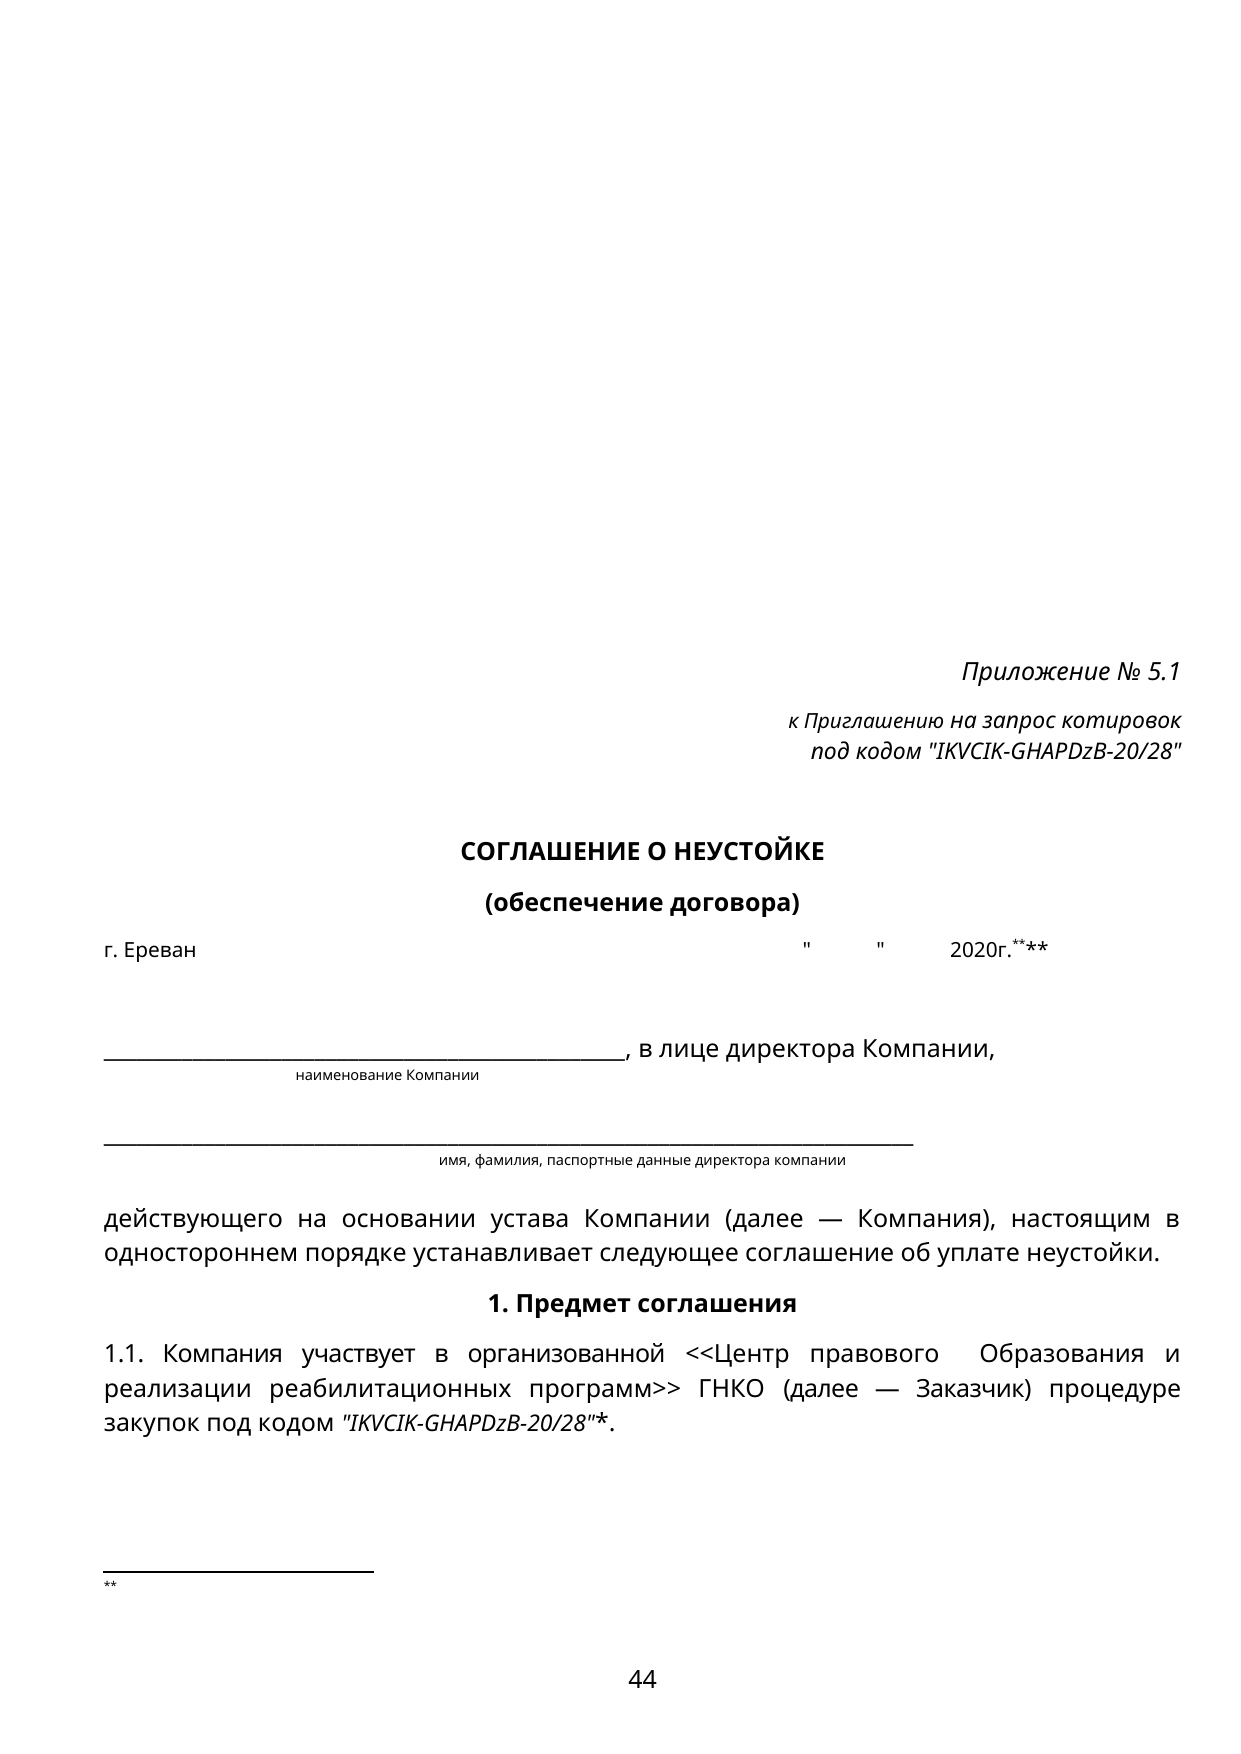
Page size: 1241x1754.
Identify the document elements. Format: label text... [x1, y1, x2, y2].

text 1. Предмет соглашения [103, 1285, 1181, 1319]
text имя, фамилия, паспортные данные директора компании [103, 1150, 1181, 1184]
text СОГЛАШЕНИЕ О НЕУСТОЙКЕ [103, 834, 1181, 868]
text Приложение № 5.1 [103, 653, 1181, 687]
text действующего на основании устава Компании (далее — Компания), настоящим в одностороннем порядке устанавливает следующее соглашение об уплате неустойки. [103, 1201, 1181, 1269]
text наименование Компании [295, 1065, 1181, 1099]
text 1.1. Компания участвует в организованной <<Центр правового Образования и реализации реабилитационных программ>> ГНКО (далее — Заказчик) процедуре закупок под кодом "IKVCIK-GHAPDzB-20/28"*. [103, 1336, 1181, 1438]
text _________________________________________________________________________ [103, 1116, 1181, 1150]
table_header " " 2020г.** [591, 935, 1059, 980]
text к Приглашению на запрос котировок под кодом "IKVCIK-GHAPDzB-20/28" [103, 704, 1181, 766]
text _______________________________________________, в лице директора Компании, [103, 1031, 1181, 1065]
table_header г. Ереван [92, 935, 591, 980]
text (обеспечение договора) [103, 884, 1181, 918]
